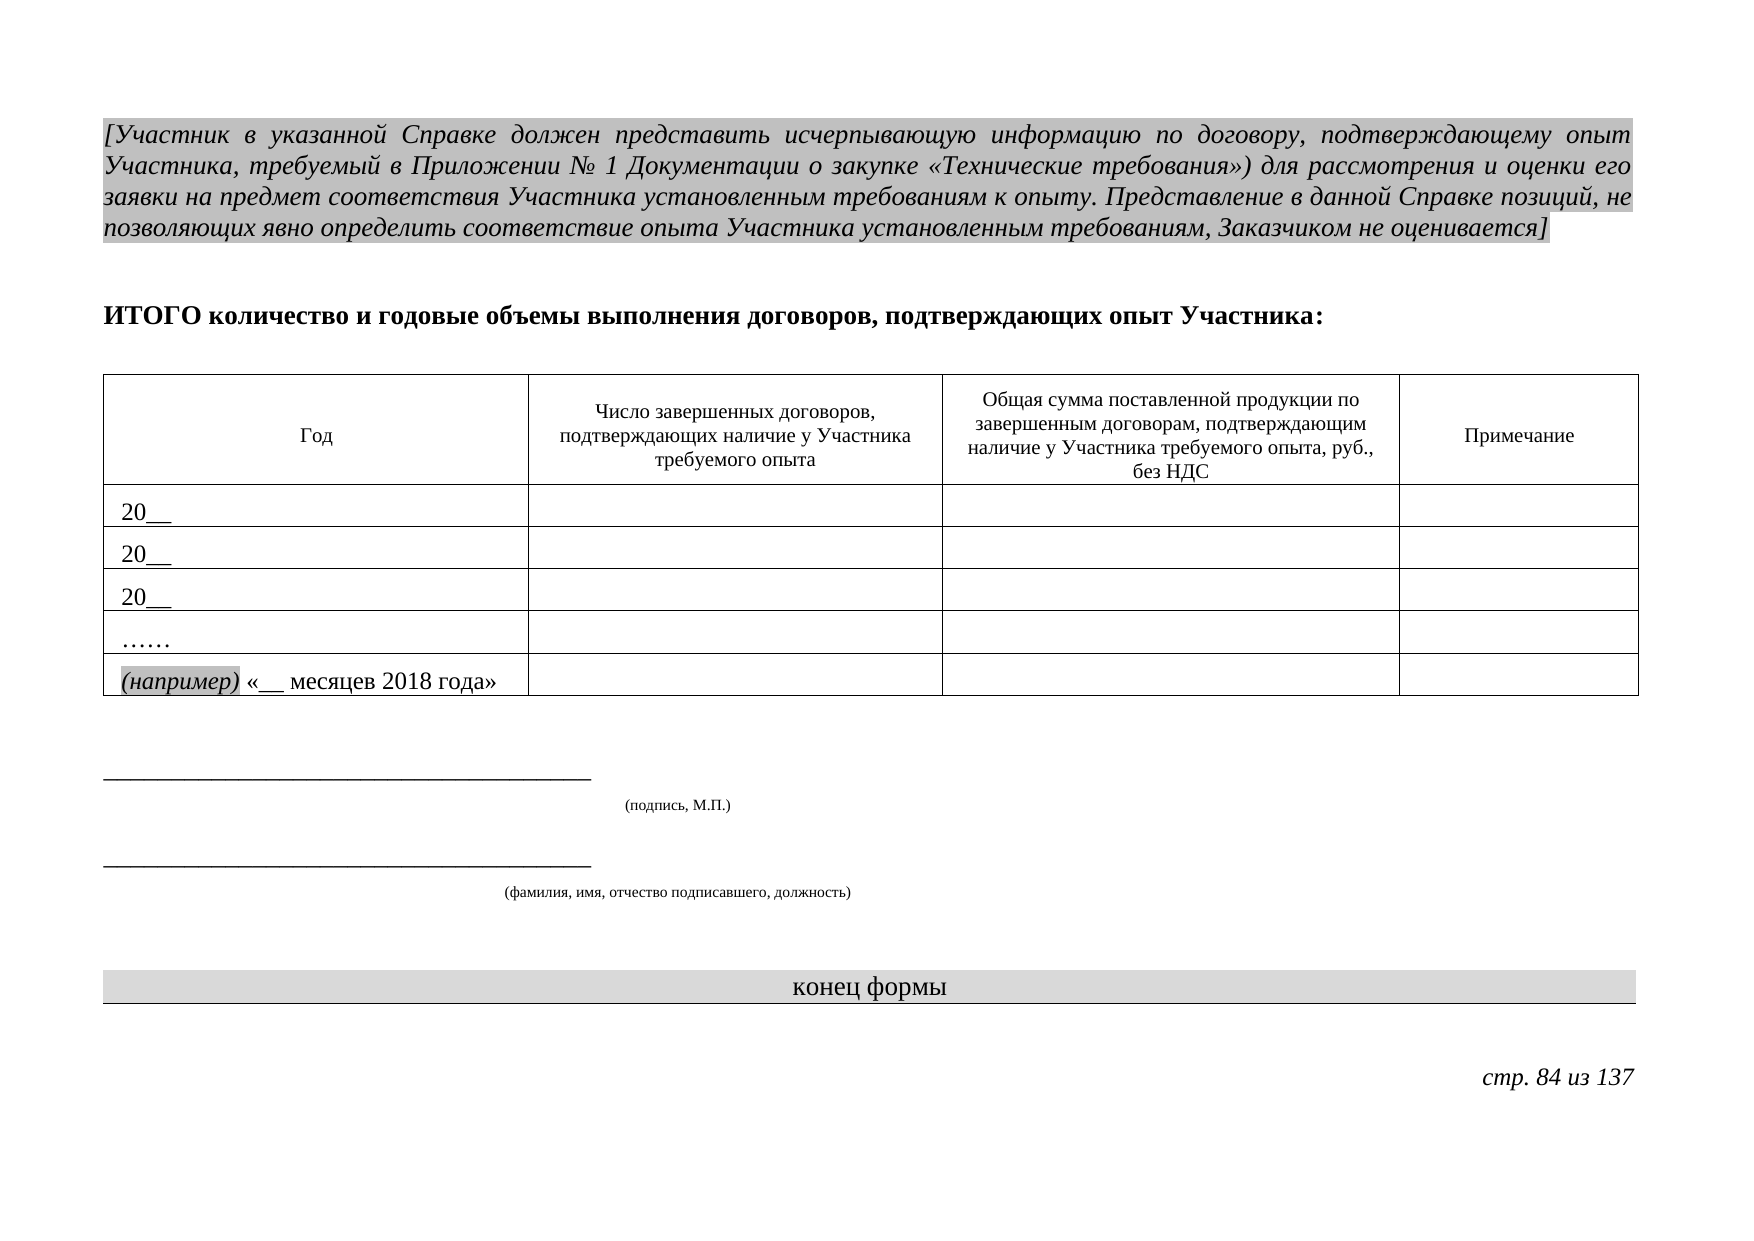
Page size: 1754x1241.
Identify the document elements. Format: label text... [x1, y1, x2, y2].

table_header Общая сумма поставленной продукции по завершенным договорам, подтверждающим наличие у Участника требуемого опыта, руб., без НДС [943, 375, 1399, 483]
table_cell 20__ [104, 569, 528, 610]
table_cell [1400, 527, 1638, 568]
table_cell 20__ [104, 485, 528, 526]
table_cell [529, 485, 942, 526]
table_cell [943, 611, 1399, 653]
table_header Год [104, 375, 528, 483]
text ____________________________________ [103, 839, 1636, 871]
table_cell …… [104, 611, 528, 653]
table_cell [529, 569, 942, 610]
table_header Примечание [1400, 375, 1638, 483]
table_cell [1400, 485, 1638, 526]
table_cell (например) «__ месяцев 2018 года» [104, 654, 528, 695]
text (подпись, М.П.) [103, 796, 1252, 827]
table_cell [529, 527, 942, 568]
text ИТОГО количество и годовые объемы выполнения договоров, подтверждающих опыт Участника: [103, 299, 1636, 330]
table_cell [943, 569, 1399, 610]
table_cell [943, 527, 1399, 568]
table_cell 20__ [104, 527, 528, 568]
table_cell [1400, 611, 1638, 653]
table_cell [529, 611, 942, 653]
table_header Число завершенных договоров, подтверждающих наличие у Участника требуемого опыта [529, 375, 942, 483]
text конец формы [103, 970, 1636, 1003]
table_cell [529, 654, 942, 695]
table_cell [1400, 654, 1638, 695]
text ____________________________________ [103, 752, 1636, 783]
table_cell [1400, 569, 1638, 610]
table_cell [943, 654, 1399, 695]
table_cell [943, 485, 1399, 526]
text (фамилия, имя, отчество подписавшего, должность) [103, 883, 1252, 914]
